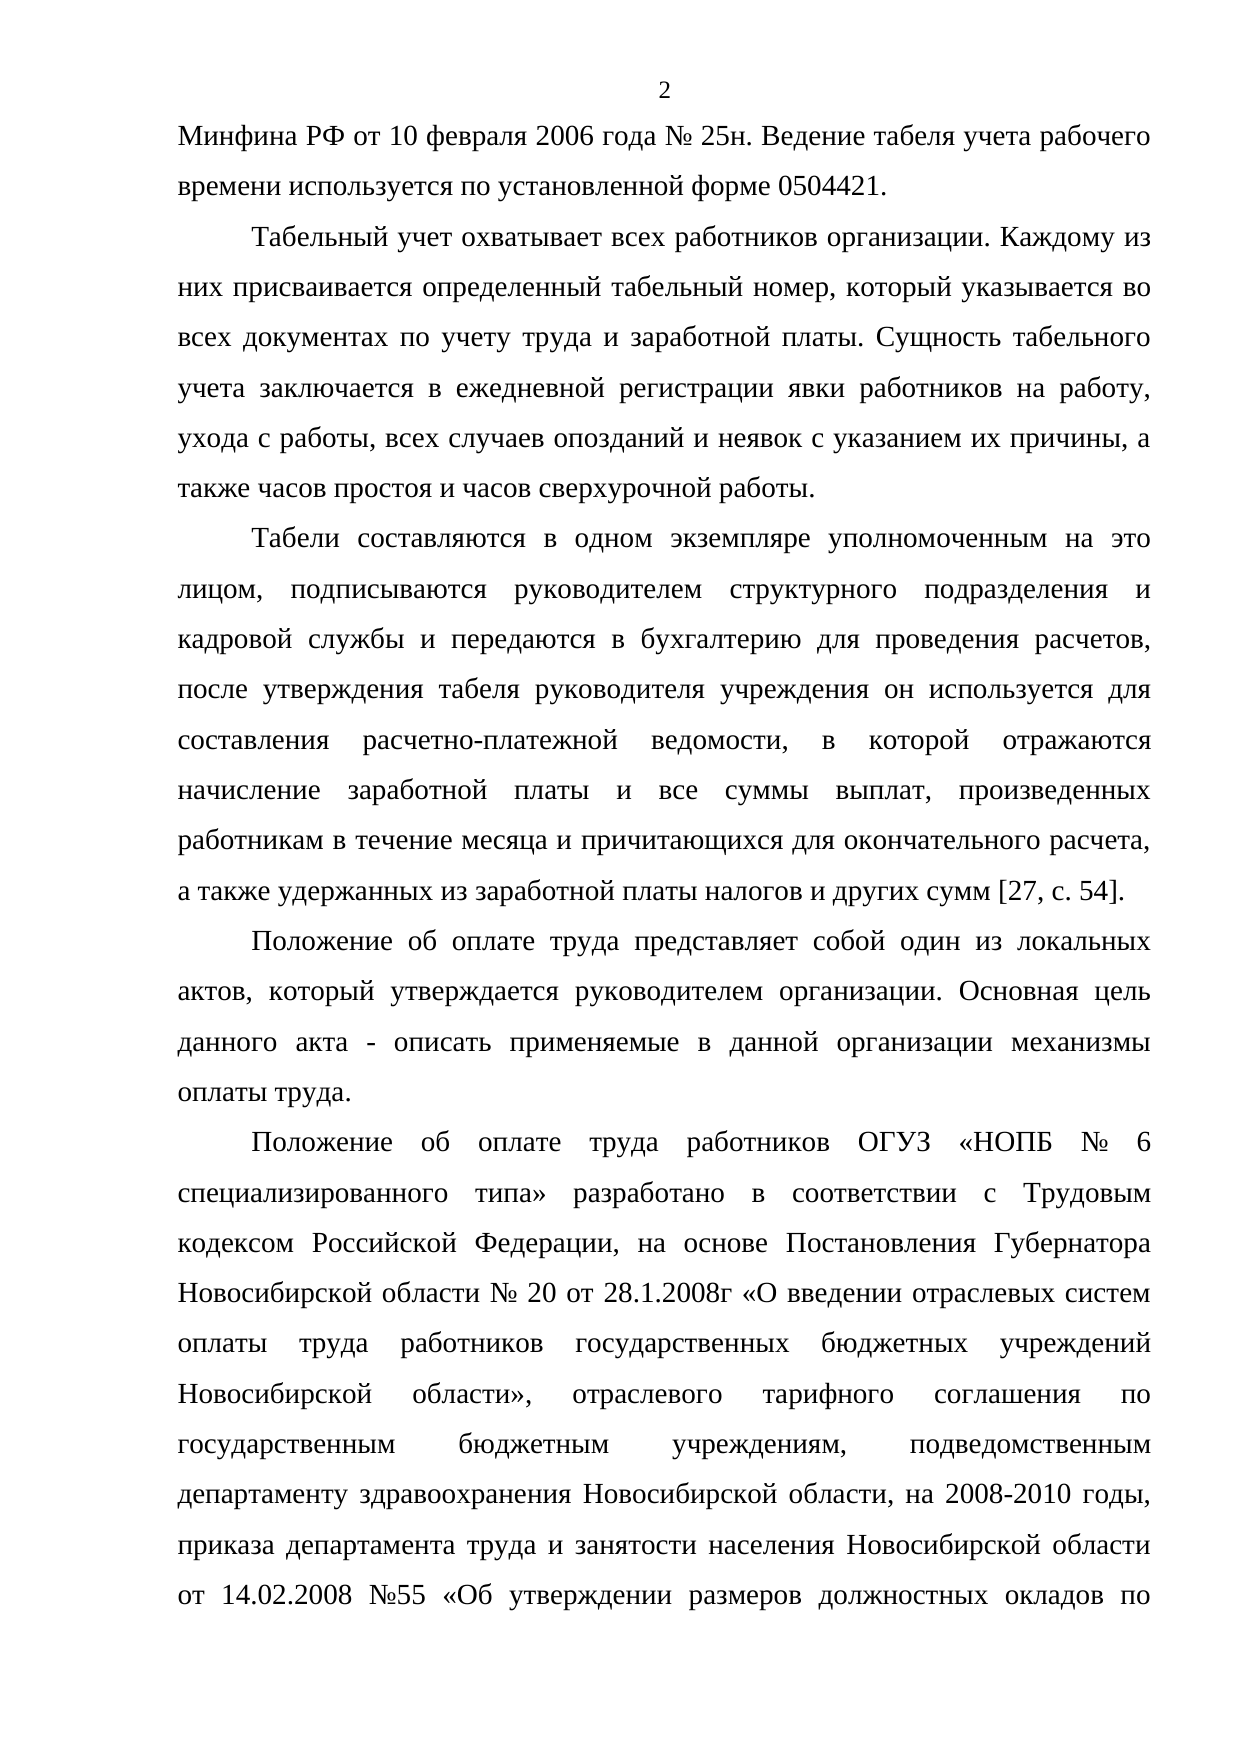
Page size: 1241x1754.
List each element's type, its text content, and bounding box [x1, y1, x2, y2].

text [177, 1124, 1152, 1611]
text Табельный учет охватывает всех работников организации. Каждому из них присваивается определенный табельный номер, который указывается во всех документах по учету труда и заработной платы. Сущность табельного учета заключается в ежедневной регистрации явки работников на работу, ухода с работы, всех случаев опозданий и неявок с указанием их причины, а также часов простоя и часов сверхурочной работы. [177, 219, 1152, 504]
text Положение об оплате труда представляет собой один из локальных актов, который утверждается руководителем организации. Основная цель данного акта - описать применяемые в данной организации механизмы оплаты труда. [177, 923, 1152, 1108]
text Табели составляются в одном экземпляре уполномоченным на это лицом, подписываются руководителем структурного подразделения и кадровой службы и передаются в бухгалтерию для проведения расчетов, после утверждения табеля руководителя учреждения он используется для составления расчетно-платежной ведомости, в которой отражаются начисление заработной платы и все суммы выплат, произведенных работникам в течение месяца и причитающихся для окончательного расчета, а также удержанных из заработной платы налогов и других сумм [27, с. 54]. [177, 521, 1152, 906]
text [177, 118, 1152, 202]
